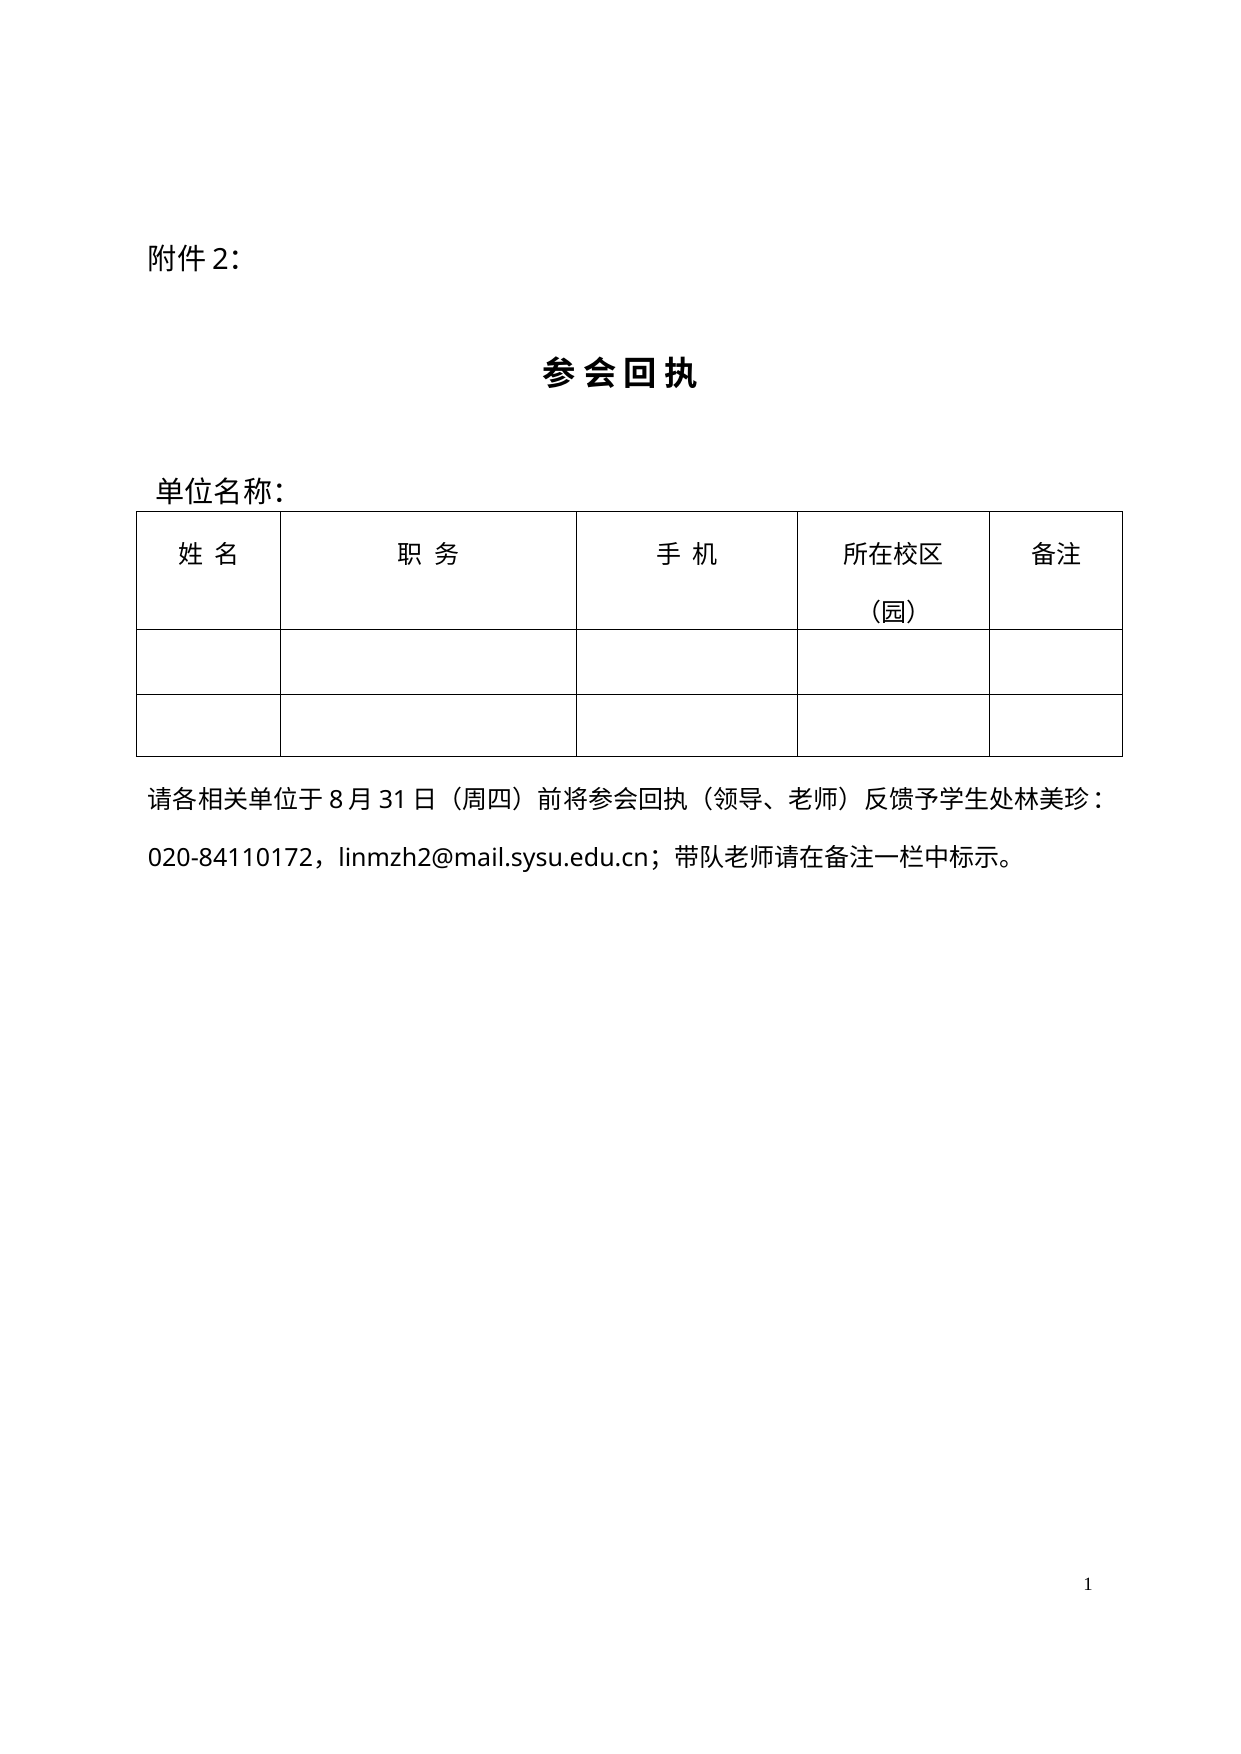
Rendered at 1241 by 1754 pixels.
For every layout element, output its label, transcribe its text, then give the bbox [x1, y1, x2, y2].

table_cell [798, 695, 989, 756]
text 参 会 回 执 [148, 336, 1092, 394]
table_cell [137, 630, 280, 694]
table_header 所在校区（园） [798, 512, 989, 629]
table_cell [137, 695, 280, 756]
table_cell [281, 695, 576, 756]
text 请各相关单位于8月31日（周四）前将参会回执（领导、老师）反馈予学生处林美珍：020-84110172，linmzh2@mail.sysu.edu.cn；带队老师请在备注一栏中标示。 [148, 757, 1092, 874]
table_header 职 务 [281, 512, 576, 629]
table_cell [990, 630, 1122, 694]
table_cell [281, 630, 576, 694]
table_cell [798, 630, 989, 694]
text 附件2： [148, 219, 1092, 278]
table_header 备注 [990, 512, 1122, 629]
table_cell [577, 630, 797, 694]
text 单位名称： [148, 453, 1092, 511]
table_cell [990, 695, 1122, 756]
table_header 姓 名 [137, 512, 280, 629]
table_cell [577, 695, 797, 756]
table_header 手 机 [577, 512, 797, 629]
